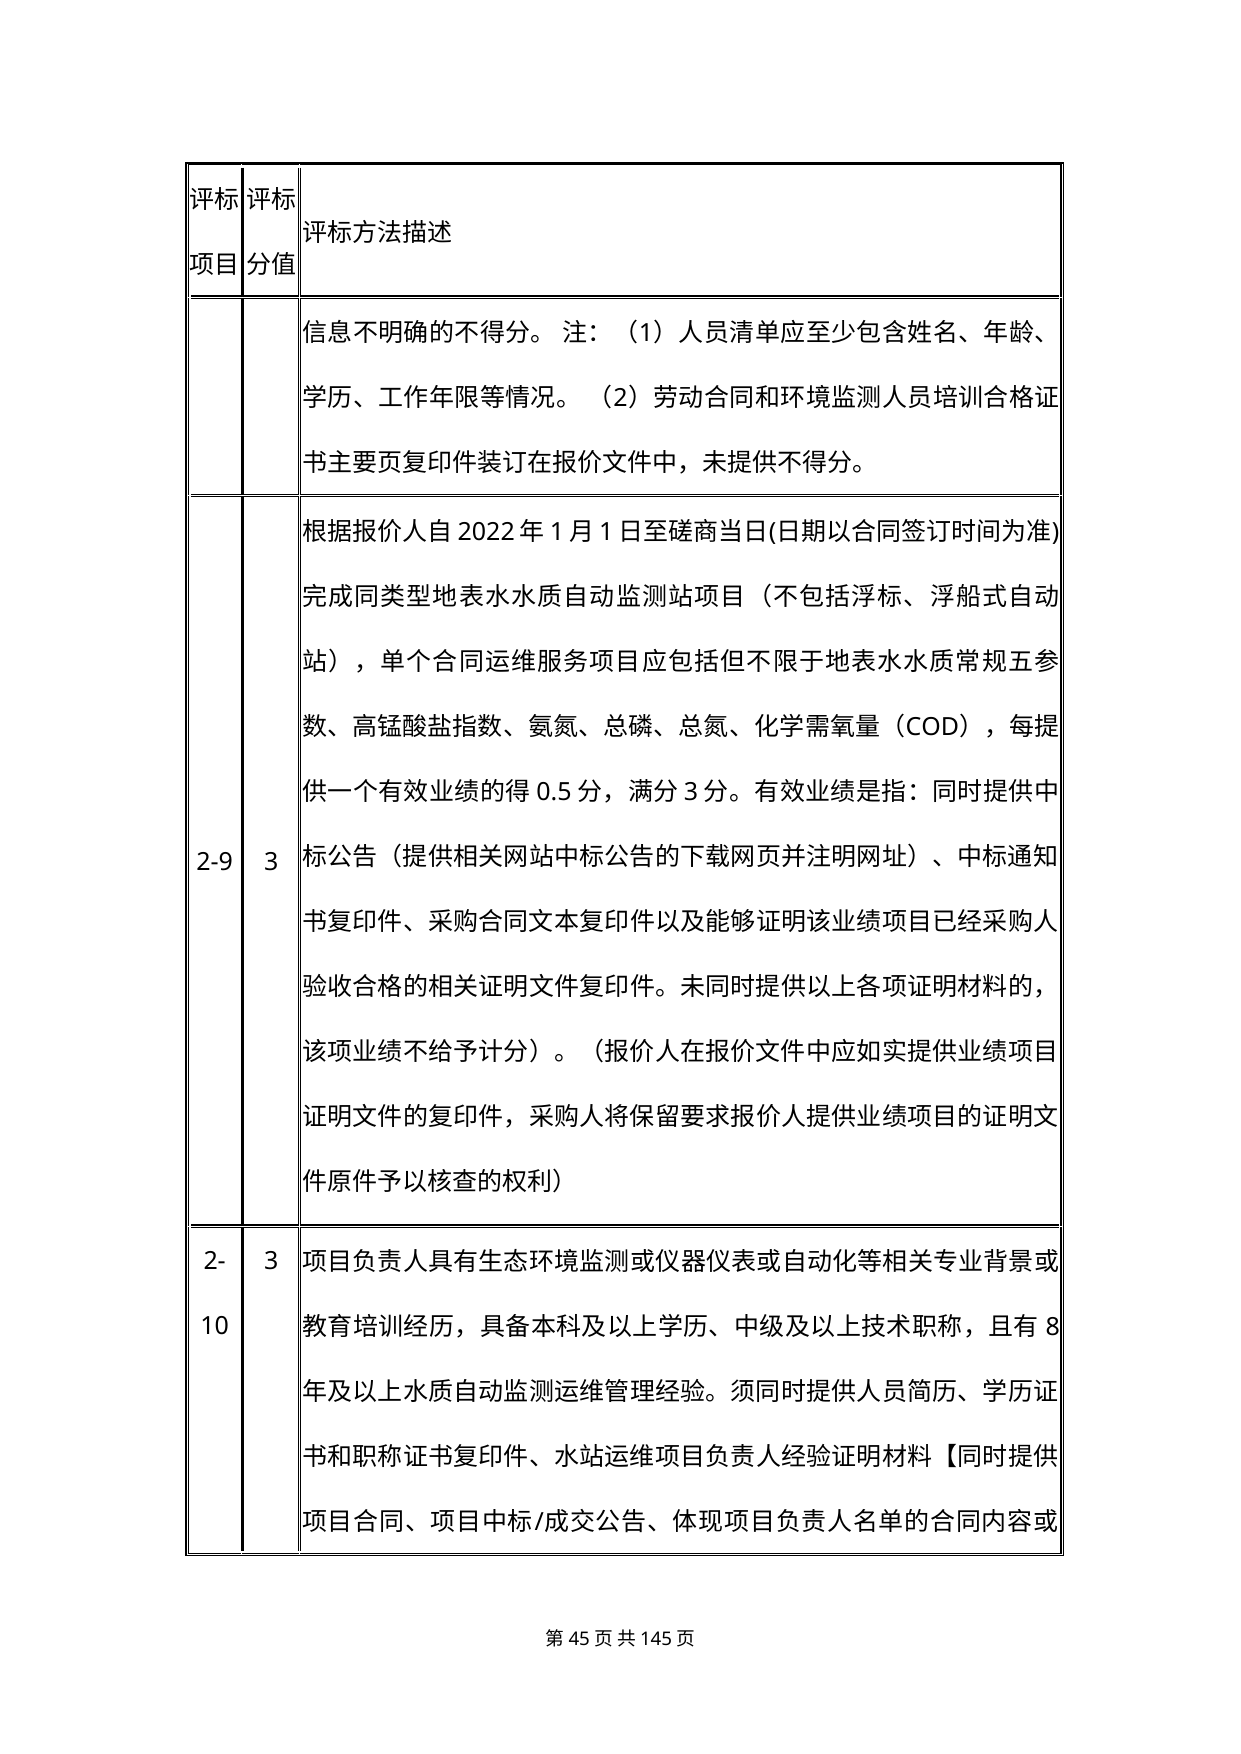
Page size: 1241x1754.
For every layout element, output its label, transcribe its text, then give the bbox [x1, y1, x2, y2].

table_header 评标方法描述 [300, 165, 1060, 295]
table_cell 根据报价人自2022年1月1日至磋商当日(日期以合同签订时间为准)完成同类型地表水水质自动监测站项目（不包括浮标、浮船式自动站），单个合同运维服务项目应包括但不限于地表水水质常规五参数、高锰酸盐指数、氨氮、总磷、总氮、化学需氧量（COD），每提供一个有效业绩的得0.5分，满分3分。有效业绩是指：同时提供中标公告（提供相关网站中标公告的下载网页并注明网址）、中标通知书复印件、采购合同文本复印件以及能够证明该业绩项目已经采购人验收合格的相关证明文件复印件。未同时提供以上各项证明材料的，该项业绩不给予计分）。（报价人在报价文件中应如实提供业绩项目证明文件的复印件，采购人将保留要求报价人提供业绩项目的证明文件原件予以核查的权利） [301, 494, 1061, 1224]
table_cell 2-9 [189, 494, 241, 1224]
table_cell 3 [244, 497, 298, 1224]
table_cell 2-10 [189, 1224, 242, 1552]
table_header 评标分值 [242, 165, 300, 295]
table_cell 2-8 [189, 295, 241, 493]
table_cell 3 [244, 299, 298, 493]
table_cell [301, 295, 1061, 493]
table_cell 3 [242, 1228, 300, 1552]
table_header 评标项目 [189, 164, 242, 295]
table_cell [300, 1224, 1061, 1552]
